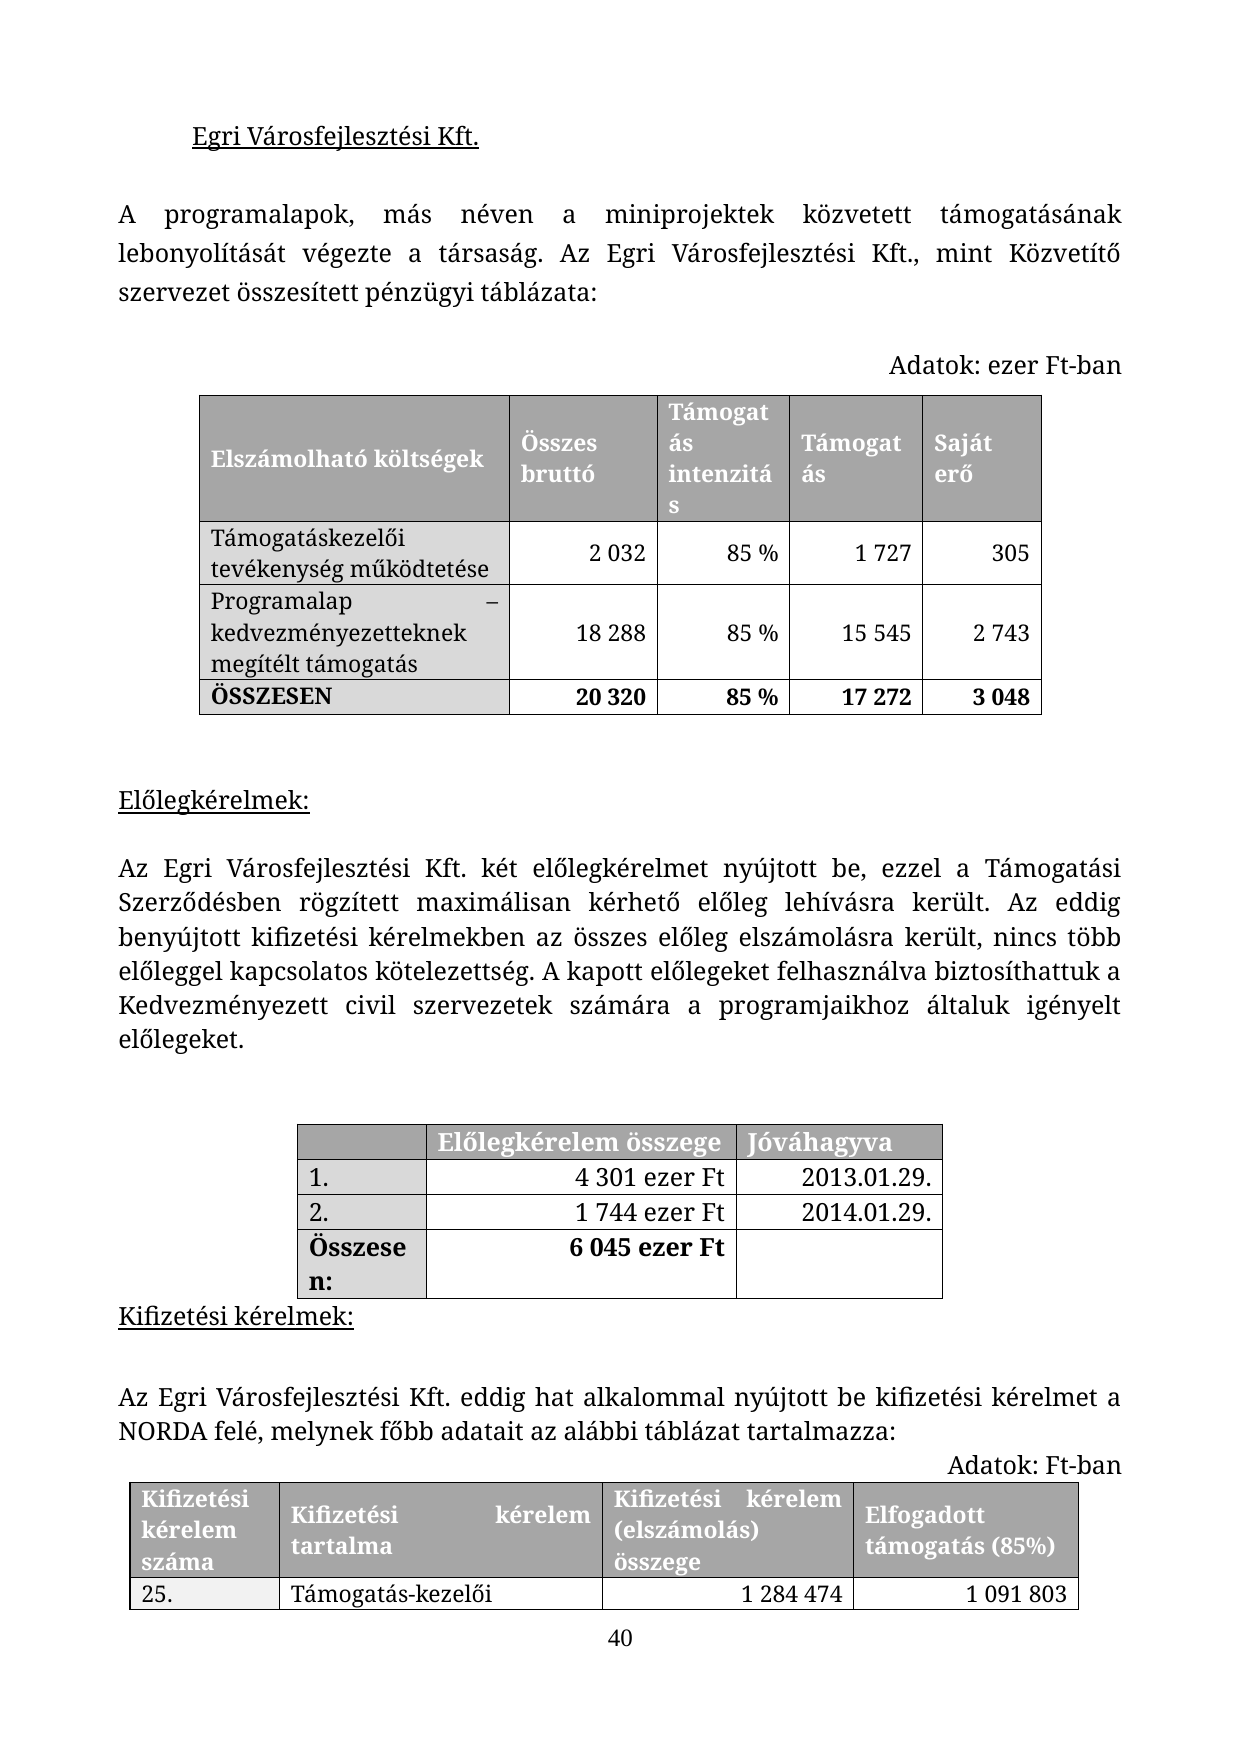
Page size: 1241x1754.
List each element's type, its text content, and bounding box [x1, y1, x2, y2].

text Előlegkérelmek: [118, 783, 1122, 817]
table_header Előlegkérelem összege [427, 1125, 736, 1159]
table_cell 18 288 [510, 585, 657, 679]
text Egri Városfejlesztési Kft. [118, 118, 1122, 152]
table_cell 17 272 [790, 680, 922, 714]
table_header Jóváhagyva [737, 1125, 942, 1159]
table_cell 20 320 [510, 680, 657, 714]
table_cell Támogatáskezelői tevékenység működtetése [200, 522, 509, 584]
list Adatok: ezer Ft-ban [118, 348, 1122, 382]
text Az Egri Városfejlesztési Kft. eddig hat alkalommal nyújtott be kifizetési kérelmet a NORDA felé, melynek főbb adatait az alábbi táblázat tartalmazza: [118, 1380, 1122, 1448]
table_cell 1. [298, 1160, 426, 1194]
table_cell 15 545 [790, 585, 922, 679]
table_cell 85 % [658, 585, 789, 679]
table_cell 305 [923, 522, 1041, 584]
table_cell 1 091 803 [854, 1578, 1078, 1609]
table_header Kifizetési kérelem száma [131, 1483, 279, 1577]
table_cell 2 032 [510, 522, 657, 584]
table_cell ÖSSZESEN [200, 680, 509, 714]
table_cell 2013.01.29. [737, 1160, 942, 1194]
table_header Összes bruttó [510, 396, 657, 521]
list Kifizetési kérelmek: [118, 1299, 1122, 1333]
table_header Kifizetési kérelem tartalma [280, 1483, 602, 1577]
table_cell 85 % [658, 680, 789, 714]
table_header Saját erő [923, 396, 1041, 521]
table_cell 25. [131, 1578, 279, 1609]
text Az Egri Városfejlesztési Kft. két előlegkérelmet nyújtott be, ezzel a Támogatási Szerződésben rögzített maximálisan kérhető előleg lehívásra került. Az eddig benyújtott kifizetési kérelmekben az összes előleg elszámolásra került, nincs több előleggel kapcsolatos kötelezettség. A kapott előlegeket felhasználva biztosíthattuk a Kedvezményezett civil szervezetek számára a programjaikhoz általuk igényelt előlegeket. [118, 851, 1122, 1055]
table_header Támogatás [790, 396, 922, 521]
table_cell [737, 1230, 942, 1298]
table_header Kifizetési kérelem (elszámolás) összege [603, 1483, 853, 1577]
table_cell 1 727 [790, 522, 922, 584]
table_cell 2014.01.29. [737, 1195, 942, 1229]
table_header Elszámolható költségek [200, 396, 509, 521]
table_cell 1 744 ezer Ft [427, 1195, 736, 1229]
table_cell 1 284 474 [603, 1578, 853, 1609]
table_cell 4 301 ezer Ft [427, 1160, 736, 1194]
table_cell 2. [298, 1195, 426, 1229]
table_cell 3 048 [923, 680, 1041, 714]
table_cell Összesen: [298, 1230, 426, 1298]
table_cell Programalap – kedvezményezetteknek megítélt támogatás [200, 585, 509, 679]
text Adatok: Ft-ban [118, 1448, 1122, 1482]
table_header Elfogadott támogatás (85%) [854, 1483, 1078, 1577]
text A programalapok, más néven a miniprojektek közvetett támogatásának lebonyolítását végezte a társaság. Az Egri Városfejlesztési Kft., mint Közvetítő szervezet összesített pénzügyi táblázata: [118, 196, 1122, 309]
table_header Támogatás intenzitás [658, 396, 789, 521]
table_cell 2 743 [923, 585, 1041, 679]
table_header [298, 1125, 426, 1159]
table_cell 85 % [658, 522, 789, 584]
table_cell 6 045 ezer Ft [427, 1230, 736, 1298]
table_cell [280, 1578, 602, 1609]
